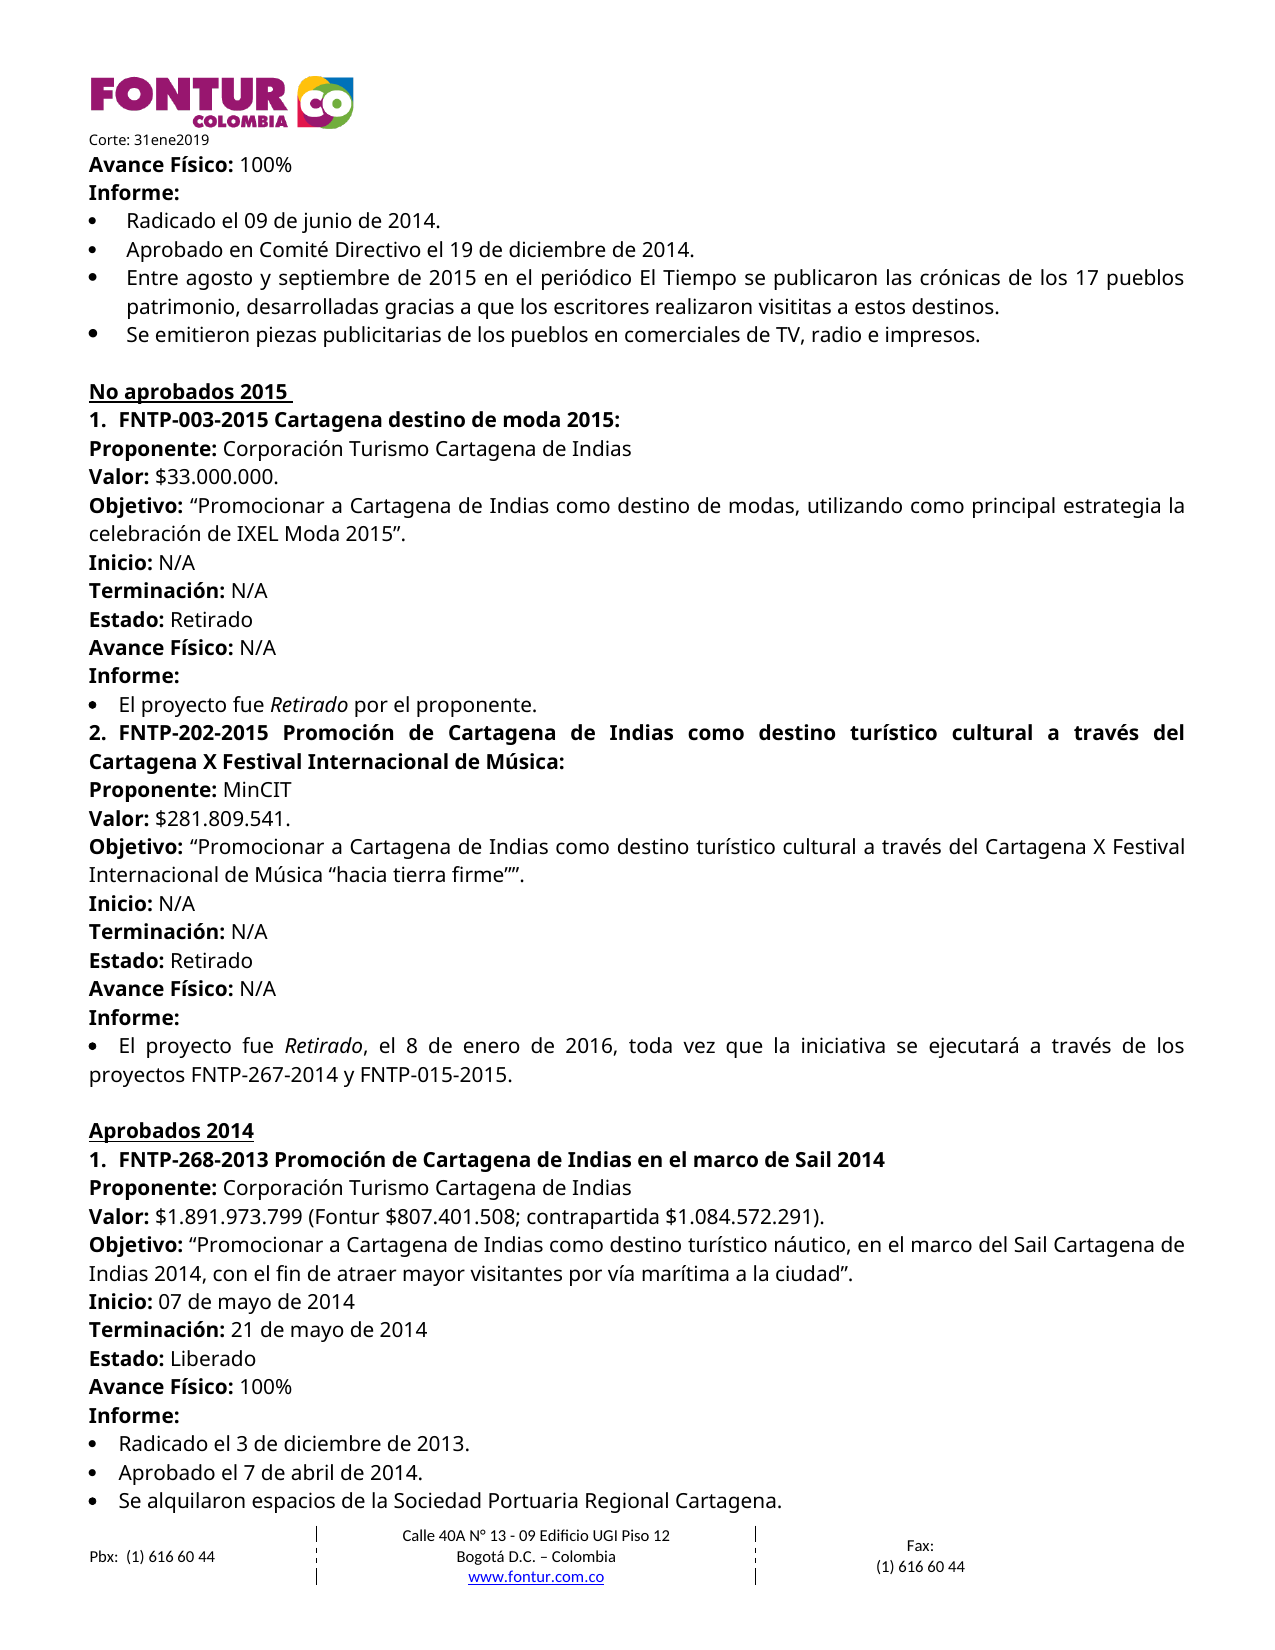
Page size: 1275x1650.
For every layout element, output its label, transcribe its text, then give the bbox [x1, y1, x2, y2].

list Objetivo: “Promocionar a Cartagena de Indias como destino de modas, utilizando como principal estrategia la celebración de IXEL Moda 2015”. [89, 491, 1186, 548]
text Informe: [89, 178, 1186, 207]
list Avance Físico: 100% [89, 1372, 1186, 1401]
text Avance Físico: 100% [89, 150, 1186, 178]
list Informe: [89, 1401, 1186, 1429]
list Radicado el 3 de diciembre de 2013. [89, 1429, 1186, 1458]
list Estado: Liberado [89, 1344, 1186, 1372]
list Inicio: N/A [89, 889, 1186, 917]
picture [88, 73, 355, 130]
list Radicado el 09 de junio de 2014. [89, 207, 1186, 235]
text No aprobados 2015 [89, 377, 1186, 406]
list Objetivo: “Promocionar a Cartagena de Indias como destino turístico cultural a través del Cartagena X Festival Internacional de Música “hacia tierra firme””. [89, 832, 1186, 889]
list Terminación: 21 de mayo de 2014 [89, 1316, 1186, 1344]
list FNTP-003-2015 Cartagena destino de moda 2015: [89, 406, 1186, 434]
list Se emitieron piezas publicitarias de los pueblos en comerciales de TV, radio e impresos. [89, 320, 1186, 349]
list Se alquilaron espacios de la Sociedad Portuaria Regional Cartagena. [89, 1486, 1186, 1515]
list Objetivo: “Promocionar a Cartagena de Indias como destino turístico náutico, en el marco del Sail Cartagena de Indias 2014, con el fin de atraer mayor visitantes por vía marítima a la ciudad”. [89, 1230, 1186, 1287]
list Inicio: N/A [89, 548, 1186, 576]
list Estado: Retirado [89, 946, 1186, 974]
list FNTP-268-2013 Promoción de Cartagena de Indias en el marco de Sail 2014 [89, 1145, 1186, 1173]
list Valor: $1.891.973.799 (Fontur $807.401.508; contrapartida $1.084.572.291). [89, 1202, 1186, 1230]
list Informe: [89, 1003, 1186, 1031]
list FNTP-202-2015 Promoción de Cartagena de Indias como destino turístico cultural a través del Cartagena X Festival Internacional de Música: [89, 718, 1186, 775]
list Estado: Retirado [89, 605, 1186, 633]
list Entre agosto y septiembre de 2015 en el periódico El Tiempo se publicaron las crónicas de los 17 pueblos patrimonio, desarrolladas gracias a que los escritores realizaron visititas a estos destinos. [89, 263, 1186, 320]
list Avance Físico: N/A [89, 633, 1186, 662]
list Terminación: N/A [89, 576, 1186, 605]
list Inicio: 07 de mayo de 2014 [89, 1287, 1186, 1316]
text Aprobados 2014 [89, 1117, 1186, 1145]
list Proponente: MinCIT [89, 775, 1186, 804]
list El proyecto fue Retirado, el 8 de enero de 2016, toda vez que la iniciativa se ejecutará a través de los proyectos FNTP-267-2014 y FNTP-015-2015. [89, 1031, 1186, 1088]
list Valor: $33.000.000. [89, 462, 1186, 491]
list Aprobado el 7 de abril de 2014. [89, 1458, 1186, 1486]
list El proyecto fue Retirado por el proponente. [89, 690, 1186, 718]
list Proponente: Corporación Turismo Cartagena de Indias [89, 1173, 1186, 1202]
list Valor: $281.809.541. [89, 804, 1186, 832]
list Informe: [89, 662, 1186, 690]
list Terminación: N/A [89, 917, 1186, 946]
list Proponente: Corporación Turismo Cartagena de Indias [89, 434, 1186, 462]
list Aprobado en Comité Directivo el 19 de diciembre de 2014. [89, 235, 1186, 263]
list Avance Físico: N/A [89, 974, 1186, 1003]
